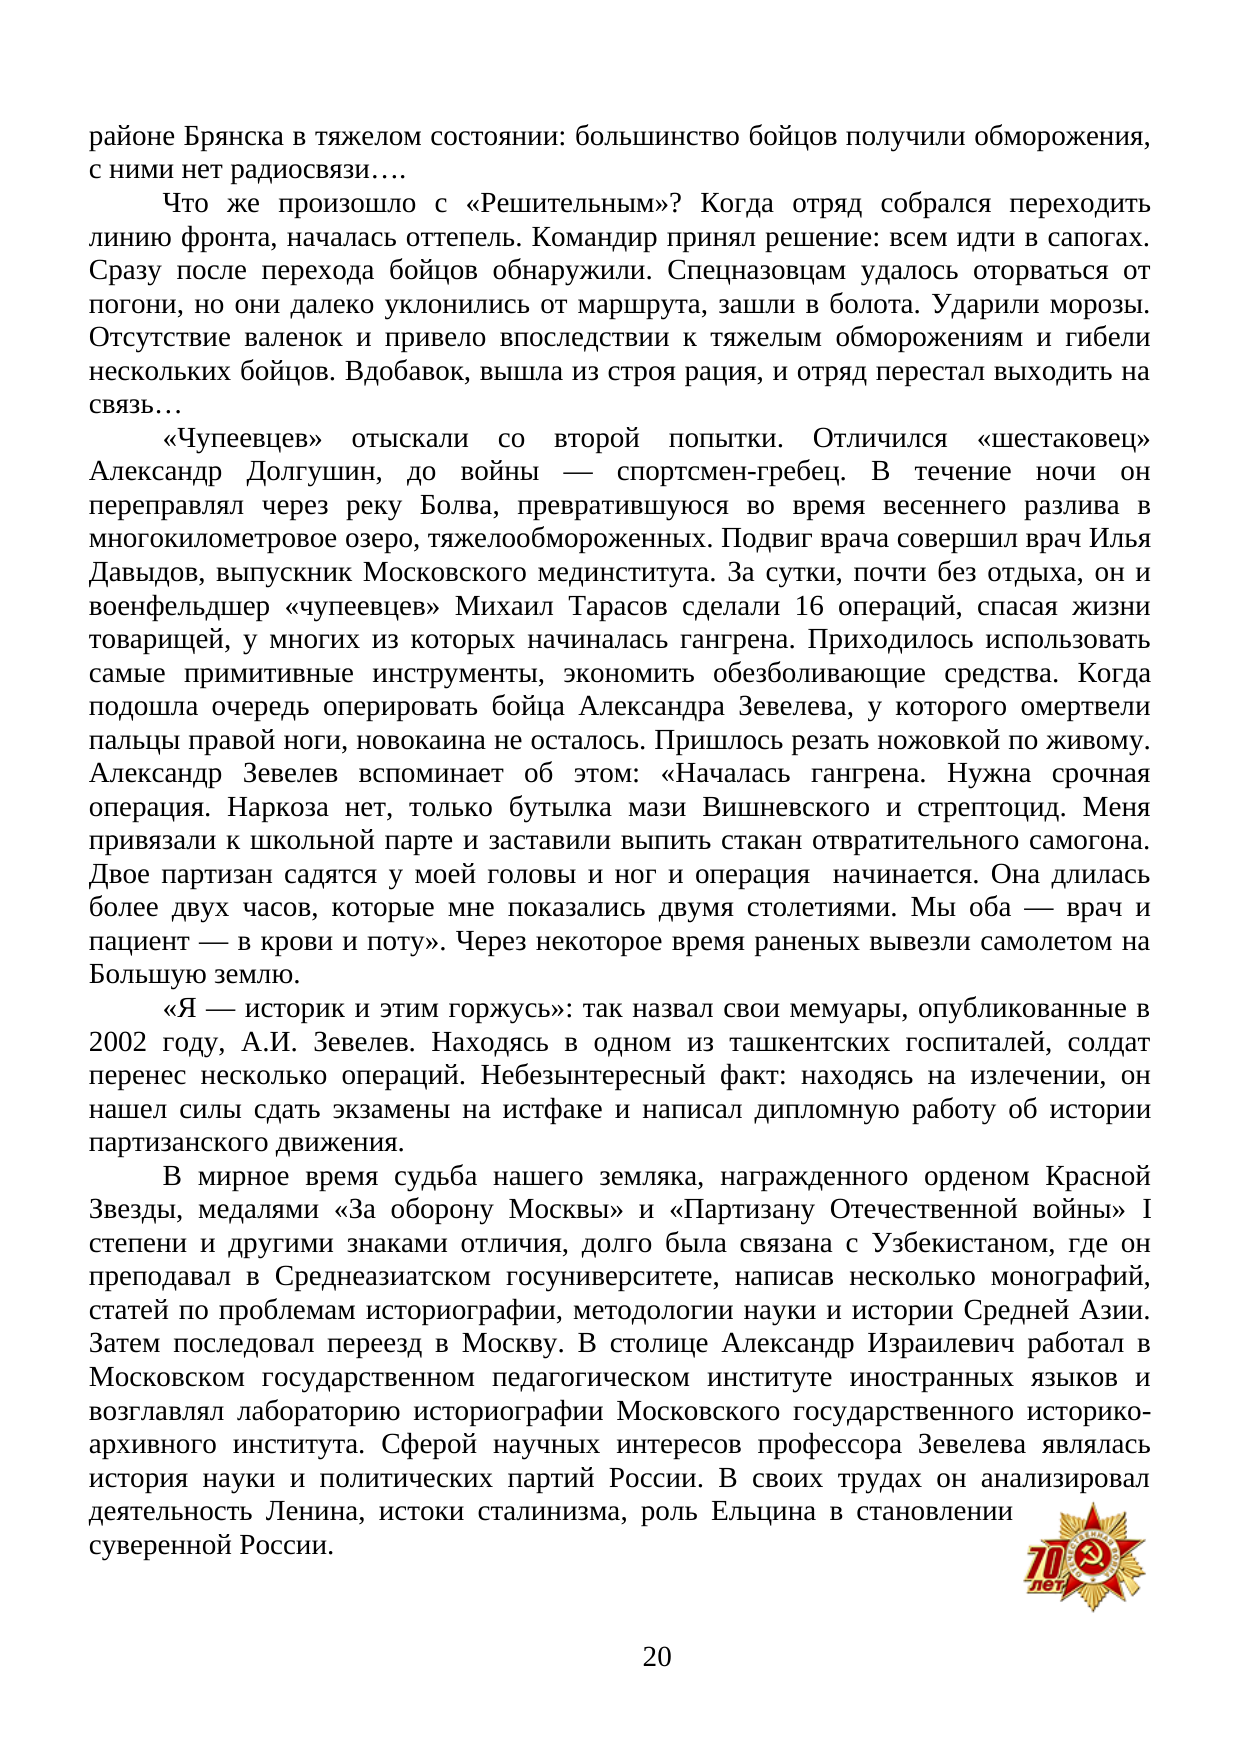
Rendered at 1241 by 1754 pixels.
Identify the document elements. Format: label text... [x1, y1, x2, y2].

text «Я — историк и этим горжусь»: так назвал свои мемуары, опубликованные в 2002 году, А.И. Зевелев. Находясь в одном из ташкентских госпиталей, солдат перенес несколько операций. Небезынтересный факт: находясь на излечении, он нашел силы сдать экзамены на истфаке и написал дипломную работу об истории партизанского движения. [89, 990, 1152, 1158]
text Что же произошло с «Решительным»? Когда отряд собрался переходить линию фронта, началась оттепель. Командир принял решение: всем идти в сапогах. Сразу после перехода бойцов обнаружили. Спецназовцам удалось оторваться от погони, но они далеко уклонились от маршрута, зашли в болота. Ударили морозы. Отсутствие валенок и привело впоследствии к тяжелым обморожениям и гибели нескольких бойцов. Вдобавок, вышла из строя рация, и отряд перестал выходить на связь… [89, 185, 1152, 420]
picture [1014, 1493, 1161, 1625]
text В мирное время судьба нашего земляка, награжденного орденом Красной Звезды, медалями «За оборону Москвы» и «Партизану Отечественной войны» I степени и другими знаками отличия, долго была связана с Узбекистаном, где он преподавал в Среднеазиатском госуниверситете, написав несколько монографий, статей по проблемам историографии, методологии науки и истории Средней Азии. Затем последовал переезд в Москву. В столице Александр Израилевич работал в Московском государственном педагогическом институте иностранных языков и возглавлял лабораторию историографии Московского государственного историко-архивного института. Сферой научных интересов профессора Зевелева являлась история науки и политических партий России. В своих трудах он анализировал деятельность Ленина, истоки сталинизма, роль Ельцина в становлении суверенной России. [89, 1158, 1152, 1560]
text «Чупеевцев» отыскали со второй попытки. Отличился «шестаковец» Александр Долгушин, до войны — спортсмен-гребец. В течение ночи он переправлял через реку Болва, превратившуюся во время весеннего разлива в многокилометровое озеро, тяжелообмороженных. Подвиг врача совершил врач Илья Давыдов, выпускник Московского мединститута. За сутки, почти без отдыха, он и военфельдшер «чупеевцев» Михаил Тарасов сделали 16 операций, спасая жизни товарищей, у многих из которых начиналась гангрена. Приходилось использовать самые примитивные инструменты, экономить обезболивающие средства. Когда подошла очередь оперировать бойца Александра Зевелева, у которого омертвели пальцы правой ноги, новокаина не осталось. Пришлось резать ножовкой по живому. Александр Зевелев вспоминает об этом: «Началась гангрена. Нужна срочная операция. Наркоза нет, только бутылка мази Вишневского и стрептоцид. Меня привязали к школьной парте и заставили выпить стакан отвратительного самогона. Двое партизан садятся у моей головы и ног и операция начинается. Она длилась более двух часов, которые мне показались двумя столетиями. Мы оба — врач и пациент — в крови и поту». Через некоторое время раненых вывезли самолетом на Большую землю. [89, 420, 1152, 990]
